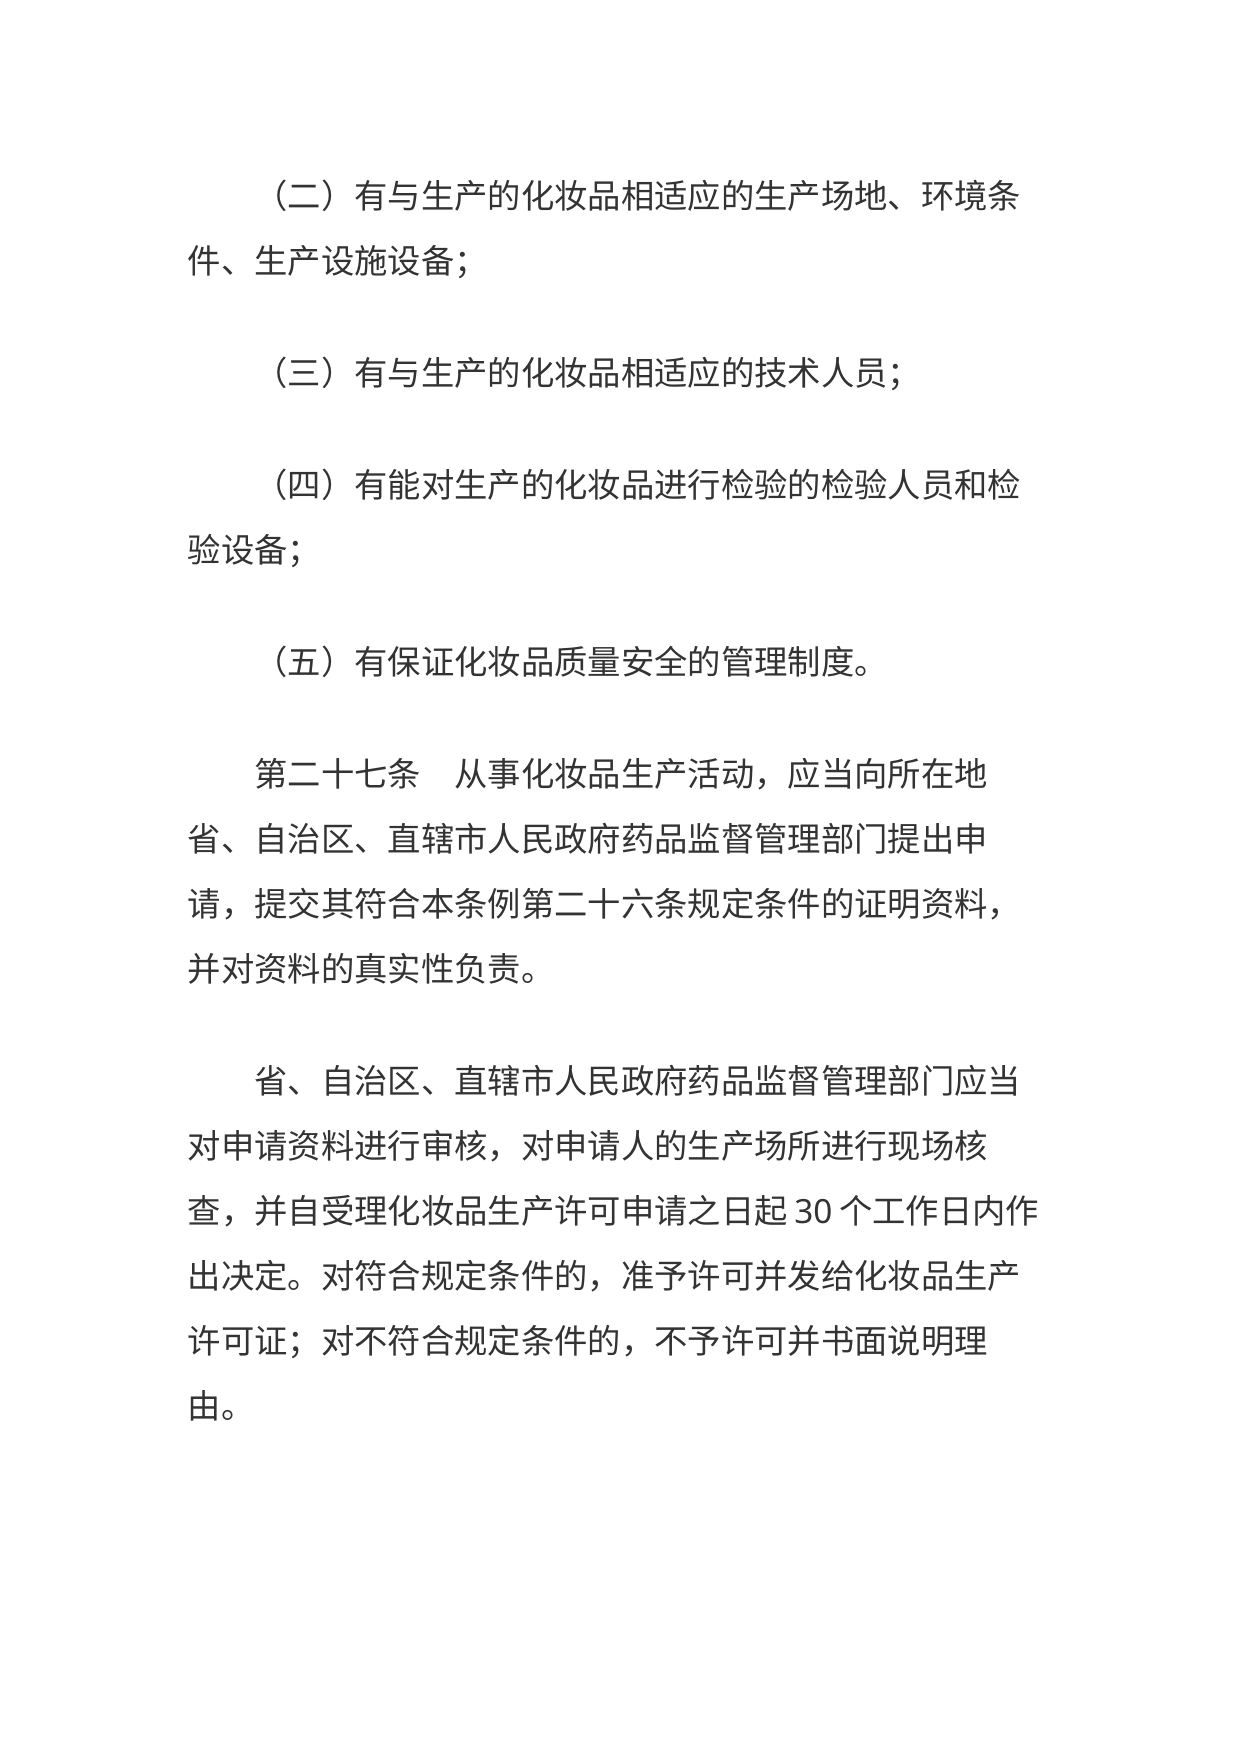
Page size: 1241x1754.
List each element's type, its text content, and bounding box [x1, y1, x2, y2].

text （三）有与生产的化妆品相适应的技术人员； [187, 339, 1053, 404]
text 省、自治区、直辖市人民政府药品监督管理部门应当对申请资料进行审核，对申请人的生产场所进行现场核查，并自受理化妆品生产许可申请之日起30个工作日内作出决定。对符合规定条件的，准予许可并发给化妆品生产许可证；对不符合规定条件的，不予许可并书面说明理由。 [187, 1046, 1053, 1436]
text （二）有与生产的化妆品相适应的生产场地、环境条件、生产设施设备； [187, 162, 1053, 292]
text （四）有能对生产的化妆品进行检验的检验人员和检验设备； [187, 451, 1053, 581]
text 第二十七条 从事化妆品生产活动，应当向所在地省、自治区、直辖市人民政府药品监督管理部门提出申请，提交其符合本条例第二十六条规定条件的证明资料，并对资料的真实性负责。 [187, 739, 1053, 999]
text （五）有保证化妆品质量安全的管理制度。 [187, 628, 1053, 693]
